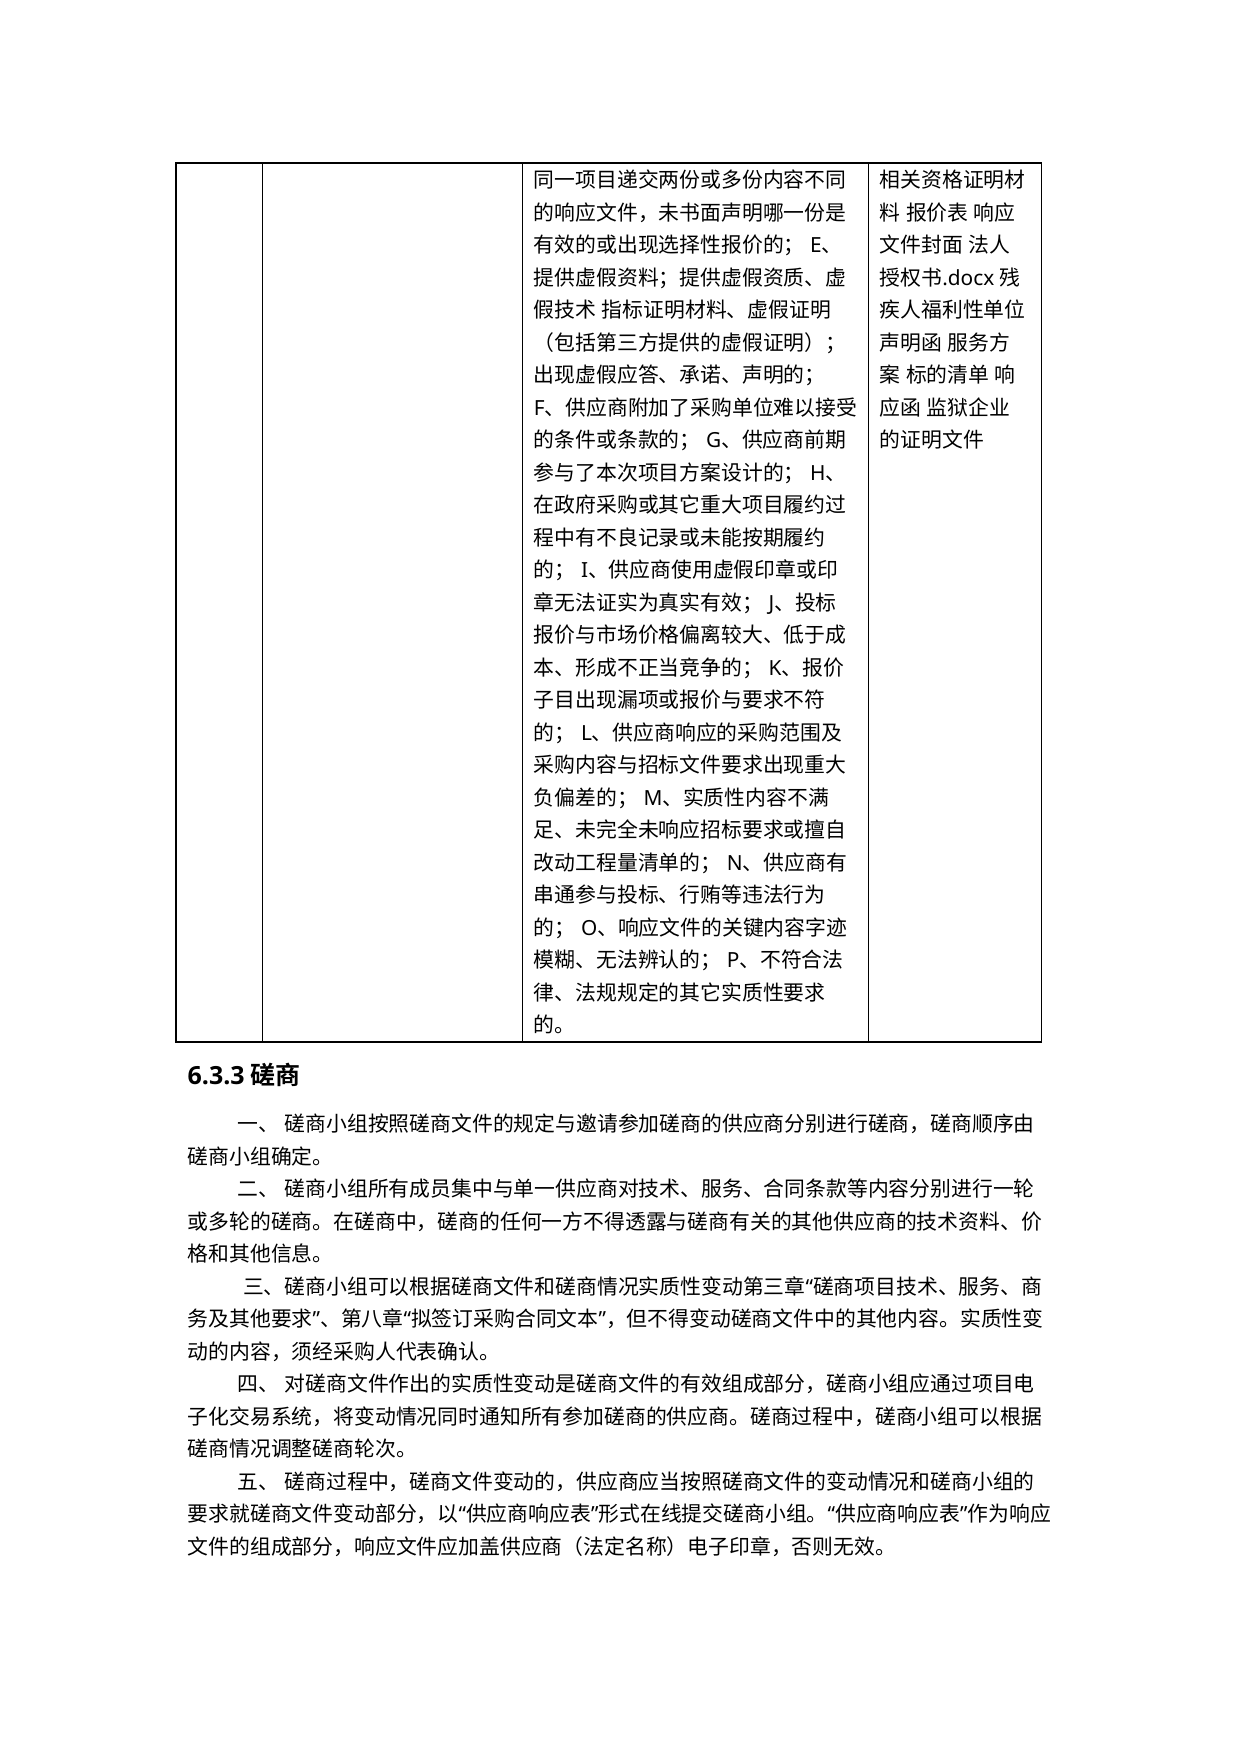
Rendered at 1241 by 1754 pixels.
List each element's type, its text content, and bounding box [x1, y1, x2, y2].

table_cell 其他 [263, 164, 522, 1041]
text 三、磋商小组可以根据磋商文件和磋商情况实质性变动第三章“磋商项目技术、服务、商务及其他要求”、第八章“拟签订采购合同文本”，但不得变动磋商文件中的其他内容。实质性变动的内容，须经采购人代表确认。 [187, 1270, 1053, 1368]
text 五、 磋商过程中，磋商文件变动的，供应商应当按照磋商文件的变动情况和磋商小组的要求就磋商文件变动部分，以“供应商响应表”形式在线提交磋商小组。“供应商响应表”作为响应文件的组成部分，响应文件应加盖供应商（法定名称）电子印章，否则无效。 [187, 1465, 1053, 1563]
text 一、 磋商小组按照磋商文件的规定与邀请参加磋商的供应商分别进行磋商，磋商顺序由磋商小组确定。 [187, 1108, 1053, 1173]
table_cell 6 [177, 164, 262, 1041]
text 6.3.3磋商 [187, 1043, 1053, 1108]
text 二、 磋商小组所有成员集中与单一供应商对技术、服务、合同条款等内容分别进行一轮或多轮的磋商。在磋商中，磋商的任何一方不得透露与磋商有关的其他供应商的技术资料、价格和其他信息。 [187, 1173, 1053, 1270]
text 四、 对磋商文件作出的实质性变动是磋商文件的有效组成部分，磋商小组应通过项目电子化交易系统，将变动情况同时通知所有参加磋商的供应商。磋商过程中，磋商小组可以根据磋商情况调整磋商轮次。 [187, 1368, 1053, 1465]
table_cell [869, 164, 1041, 1041]
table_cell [523, 164, 868, 1041]
